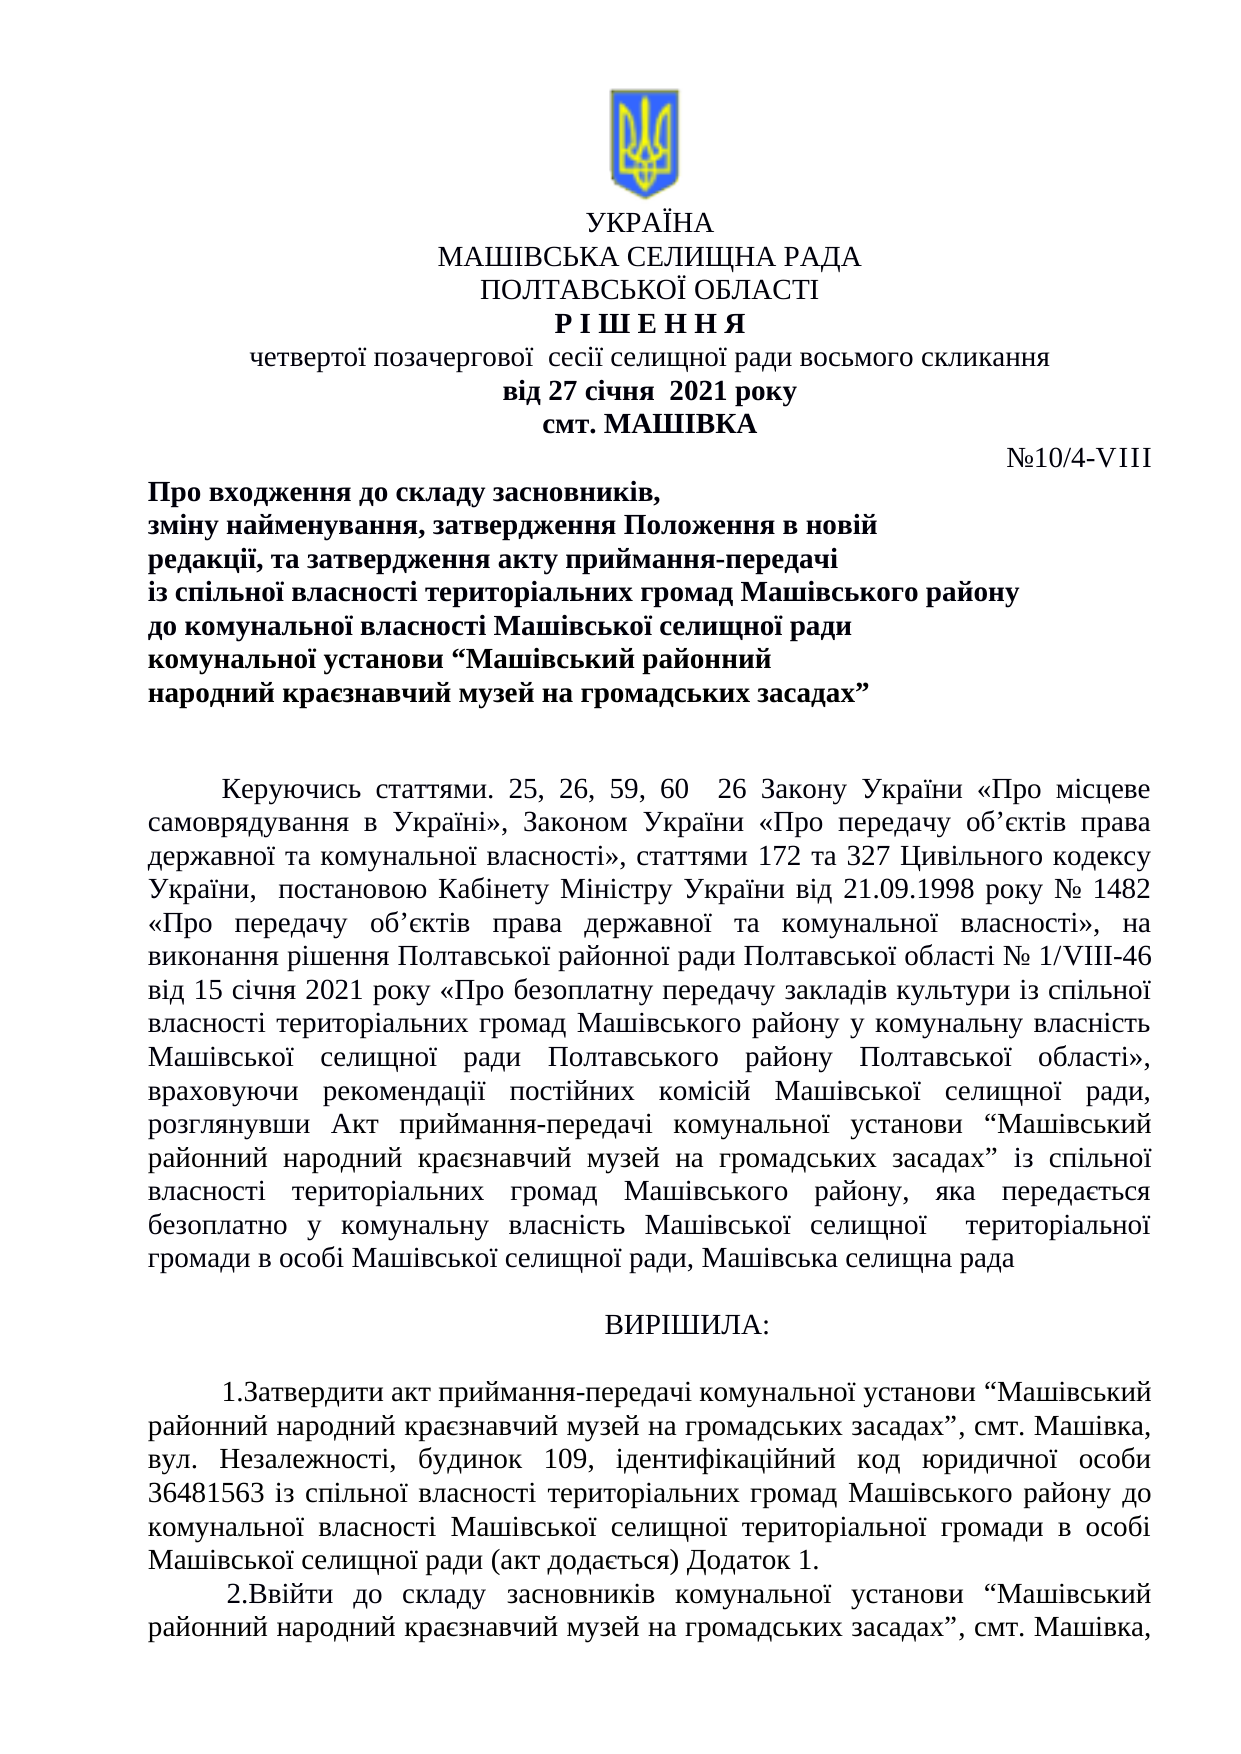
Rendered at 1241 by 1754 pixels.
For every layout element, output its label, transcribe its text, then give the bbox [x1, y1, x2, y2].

text до комунальної власності Машівської селищної ради [148, 608, 1152, 641]
list Р І Ш Е Н Н Я [148, 306, 1152, 339]
text ПОЛТАВСЬКОЇ ОБЛАСТІ [148, 272, 1152, 306]
text від 27 січня 2021 року [148, 373, 1152, 407]
text УКРАЇНА [148, 205, 1152, 239]
text народний краєзнавчий музей на громадських засадах” [148, 675, 1152, 708]
text Про входження до складу засновників, [148, 474, 1152, 507]
text 1.Затвердити акт приймання-передачі комунальної установи “Машівський районний народний краєзнавчий музей на громадських засадах”, смт. Машівка, вул. Незалежності, будинок 109, ідентифікаційний код юридичної особи 36481563 із спільної власності територіальних громад Машівського району до комунальної власності Машівської селищної територіальної громади в особі Машівської селищної ради (акт додається) Додаток 1. [148, 1374, 1152, 1576]
text четвертої позачергової сесії селищної ради восьмого скликання [148, 339, 1152, 373]
text смт. МАШІВКА [148, 407, 1152, 440]
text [148, 1576, 1152, 1643]
text Керуючись статтями. 25, 26, 59, 60 26 Закону України «Про місцеве самоврядування в Україні», Законом України «Про передачу об’єктів права державної та комунальної власності», статтями 172 та 327 Цивільного кодексу України, постановою Кабінету Міністру України від 21.09.1998 року № 1482 «Про передачу об’єктів права державної та комунальної власності», на виконання рішення Полтавської районної ради Полтавської області № 1/VIII-46 від 15 січня 2021 року «Про безоплатну передачу закладів культури із спільної власності територіальних громад Машівського району у комунальну власність Машівської селищної ради Полтавського району Полтавської області», враховуючи рекомендації постійних комісій Машівської селищної ради, розглянувши Акт приймання-передачі комунальної установи “Машівський районний народний краєзнавчий музей на громадських засадах” із спільної власності територіальних громад Машівського району, яка передається безоплатно у комунальну власність Машівської селищної територіальної громади в особі Машівської селищної ради, Машівська селищна рада [148, 771, 1152, 1274]
text редакції, та затвердження акту приймання-передачі [148, 541, 1152, 574]
text зміну найменування, затвердження Положення в новій [148, 507, 1152, 541]
text із спільної власності територіальних громад Машівського району [148, 574, 1152, 608]
text №10/4-VІІІ [148, 440, 1152, 474]
text МАШІВСЬКА СЕЛИЩНА РАДА [148, 239, 1152, 272]
text комунальної установи “Машівський районний [148, 641, 1152, 675]
text ВИРІШИЛА: [148, 1307, 1152, 1341]
